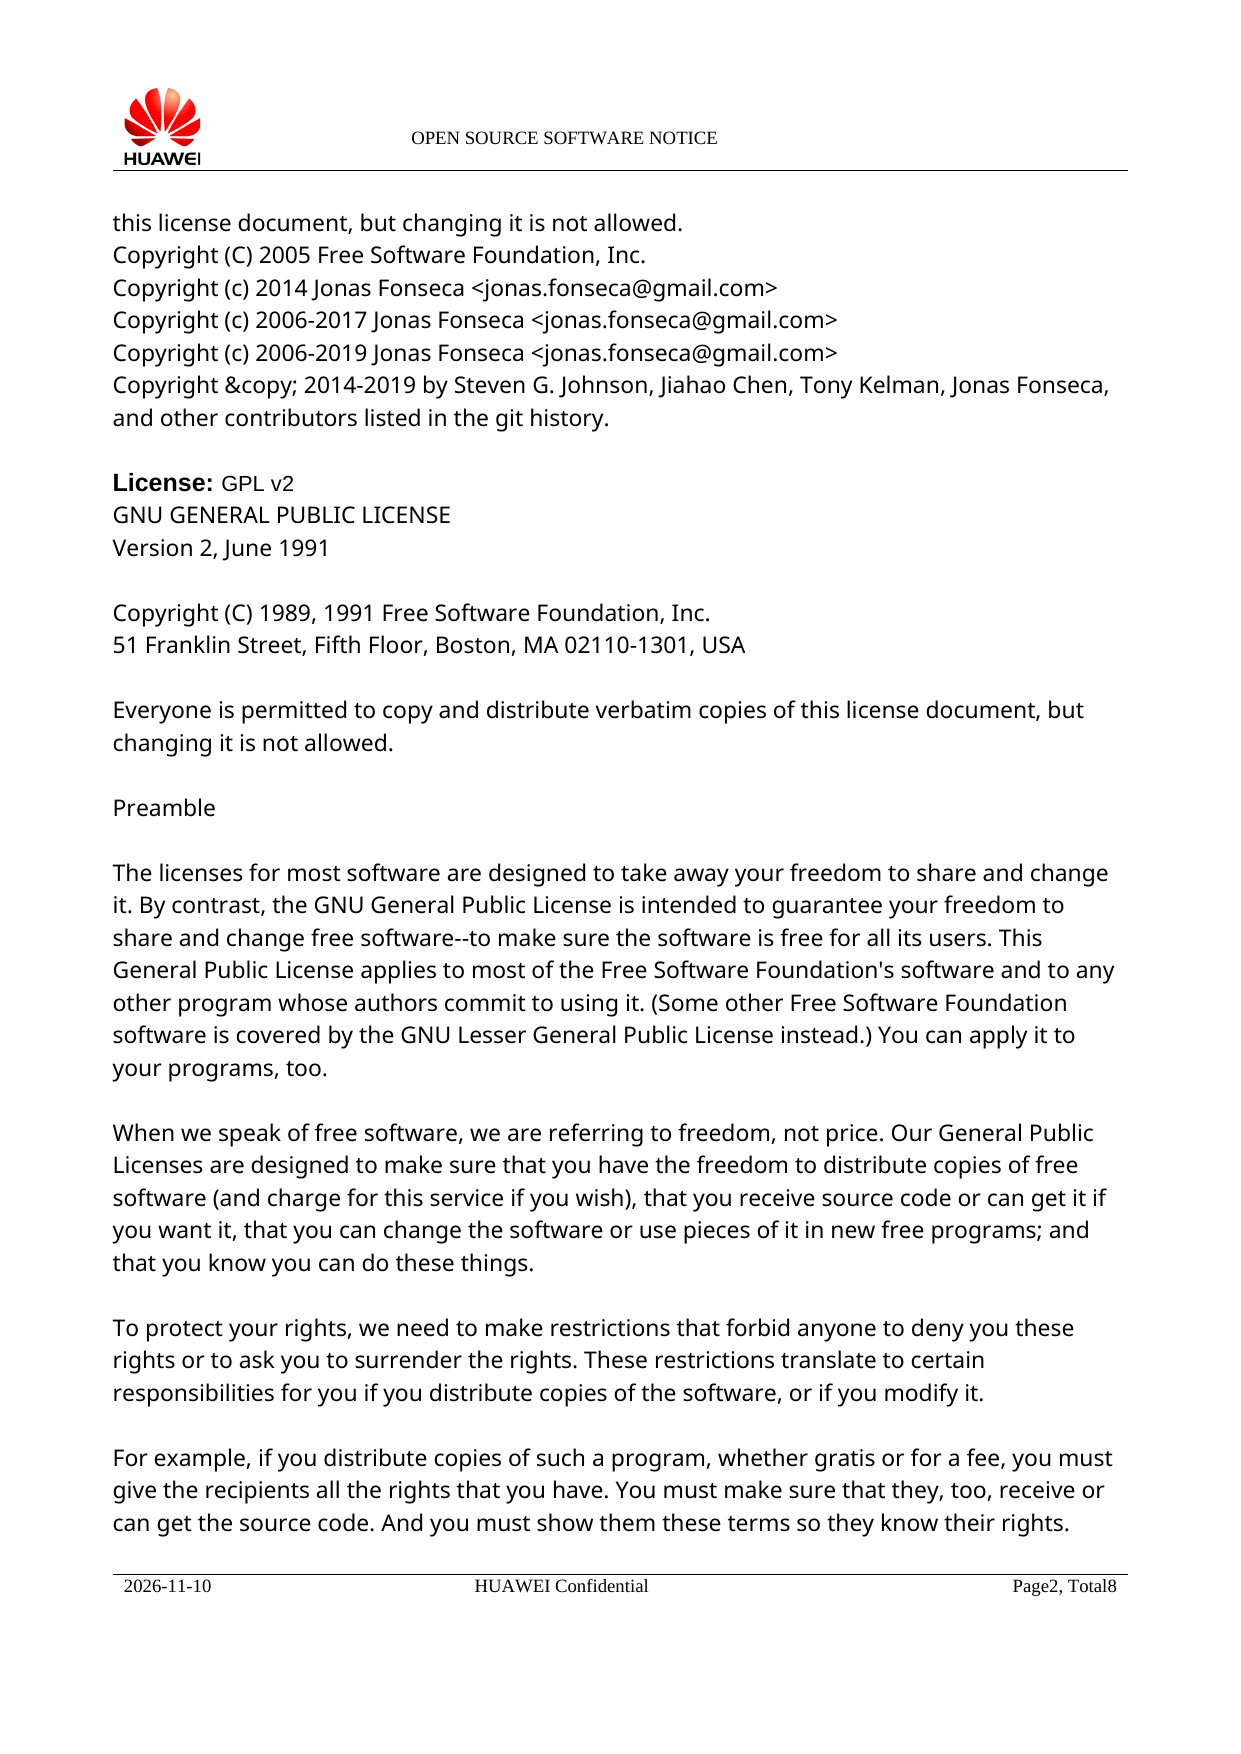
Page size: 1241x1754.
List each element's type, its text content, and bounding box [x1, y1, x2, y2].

picture [124, 88, 201, 165]
text Version 2, June 1991 [112, 531, 1128, 564]
text 51 Franklin Street, Fifth Floor, Boston, MA 02110-1301, USA [112, 629, 1128, 661]
text The licenses for most software are designed to take away your freedom to share and change it. By contrast, the GNU General Public License is intended to guarantee your freedom to share and change free software--to make sure the software is free for all its users. This General Public License applies to most of the Free Software Foundation's software and to any other program whose authors commit to using it. (Some other Free Software Foundation software is covered by the GNU Lesser General Public License instead.) You can apply it to your programs, too. [112, 856, 1128, 1084]
text License: GPL v2 [112, 466, 1128, 499]
text To protect your rights, we need to make restrictions that forbid anyone to deny you these rights or to ask you to surrender the rights. These restrictions translate to certain responsibilities for you if you distribute copies of the software, or if you modify it. [112, 1311, 1128, 1409]
text GNU GENERAL PUBLIC LICENSE [112, 499, 1128, 531]
text For example, if you distribute copies of such a program, whether gratis or for a fee, you must give the recipients all the rights that you have. You must make sure that they, too, receive or can get the source code. And you must show them these terms so they know their rights. [112, 1441, 1128, 1539]
text Preamble [112, 791, 1128, 824]
text Everyone is permitted to copy and distribute verbatim copies of this license document, but changing it is not allowed. [112, 694, 1128, 759]
text Copyright (C) 1989, 1991 Free Software Foundation, Inc. [112, 596, 1128, 629]
text When we speak of free software, we are referring to freedom, not price. Our General Public Licenses are designed to make sure that you have the freedom to distribute copies of free software (and charge for this service if you wish), that you receive source code or can get it if you want it, that you can change the software or use pieces of it in new free programs; and that you know you can do these things. [112, 1116, 1128, 1279]
